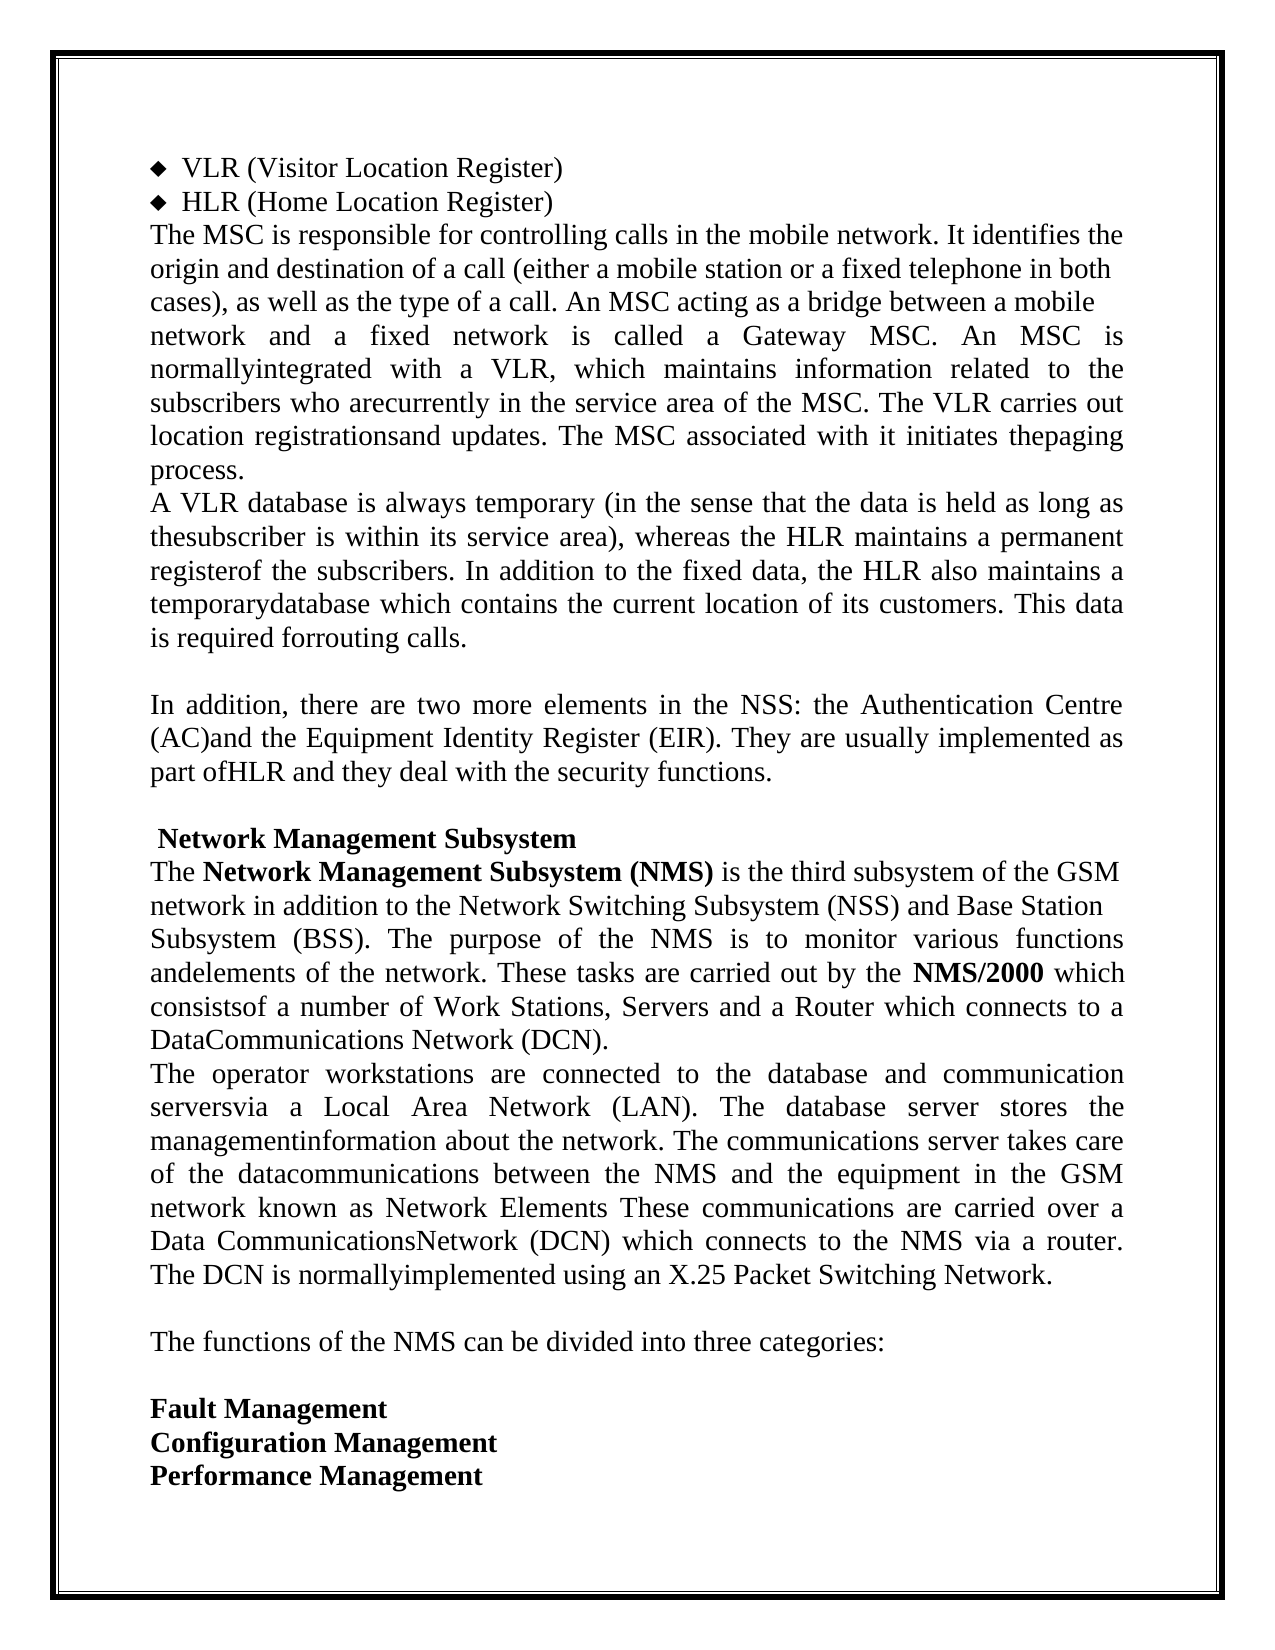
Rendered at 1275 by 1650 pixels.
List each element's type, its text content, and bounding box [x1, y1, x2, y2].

text The MSC is responsible for controlling calls in the mobile network. It identifies the [150, 217, 1125, 251]
text A VLR database is always temporary (in the sense that the data is held as long as thesubscriber is within its service area), whereas the HLR maintains a permanent registerof the subscribers. In addition to the fixed data, the HLR also maintains a temporarydatabase which contains the current location of its customers. This data is required forrouting calls. [150, 486, 1125, 653]
text cases), as well as the type of a call. An MSC acting as a bridge between a mobile [150, 284, 1125, 318]
text Fault Management [150, 1391, 1125, 1425]
text The Network Management Subsystem (NMS) is the third subsystem of the GSM [150, 854, 1125, 888]
text network in addition to the Network Switching Subsystem (NSS) and Base Station [150, 888, 1125, 922]
text Configuration Management [150, 1425, 1125, 1458]
text Network Management Subsystem [150, 821, 1125, 854]
text The functions of the NMS can be divided into three categories: [150, 1324, 1125, 1358]
text VLR (Visitor Location Register) [150, 150, 1125, 184]
text HLR (Home Location Register) [150, 184, 1125, 217]
text The operator workstations are connected to the database and communication serversvia a Local Area Network (LAN). The database server stores the managementinformation about the network. The communications server takes care of the datacommunications between the NMS and the equipment in the GSM network known as Network Elements These communications are carried over a Data CommunicationsNetwork (DCN) which connects to the NMS via a router. The DCN is normallyimplemented using an X.25 Packet Switching Network. [150, 1056, 1125, 1291]
text Subsystem (BSS). The purpose of the NMS is to monitor various functions andelements of the network. These tasks are carried out by the NMS/2000 which consistsof a number of Work Stations, Servers and a Router which connects to a DataCommunications Network (DCN). [150, 922, 1125, 1056]
text network and a fixed network is called a Gateway MSC. An MSC is normallyintegrated with a VLR, which maintains information related to the subscribers who arecurrently in the service area of the MSC. The VLR carries out location registrationsand updates. The MSC associated with it initiates thepaging process. [150, 318, 1125, 486]
text Performance Management [150, 1458, 1125, 1492]
text In addition, there are two more elements in the NSS: the Authentication Centre (AC)and the Equipment Identity Register (EIR). They are usually implemented as part ofHLR and they deal with the security functions. [150, 687, 1125, 787]
text origin and destination of a call (either a mobile station or a fixed telephone in both [150, 251, 1125, 284]
